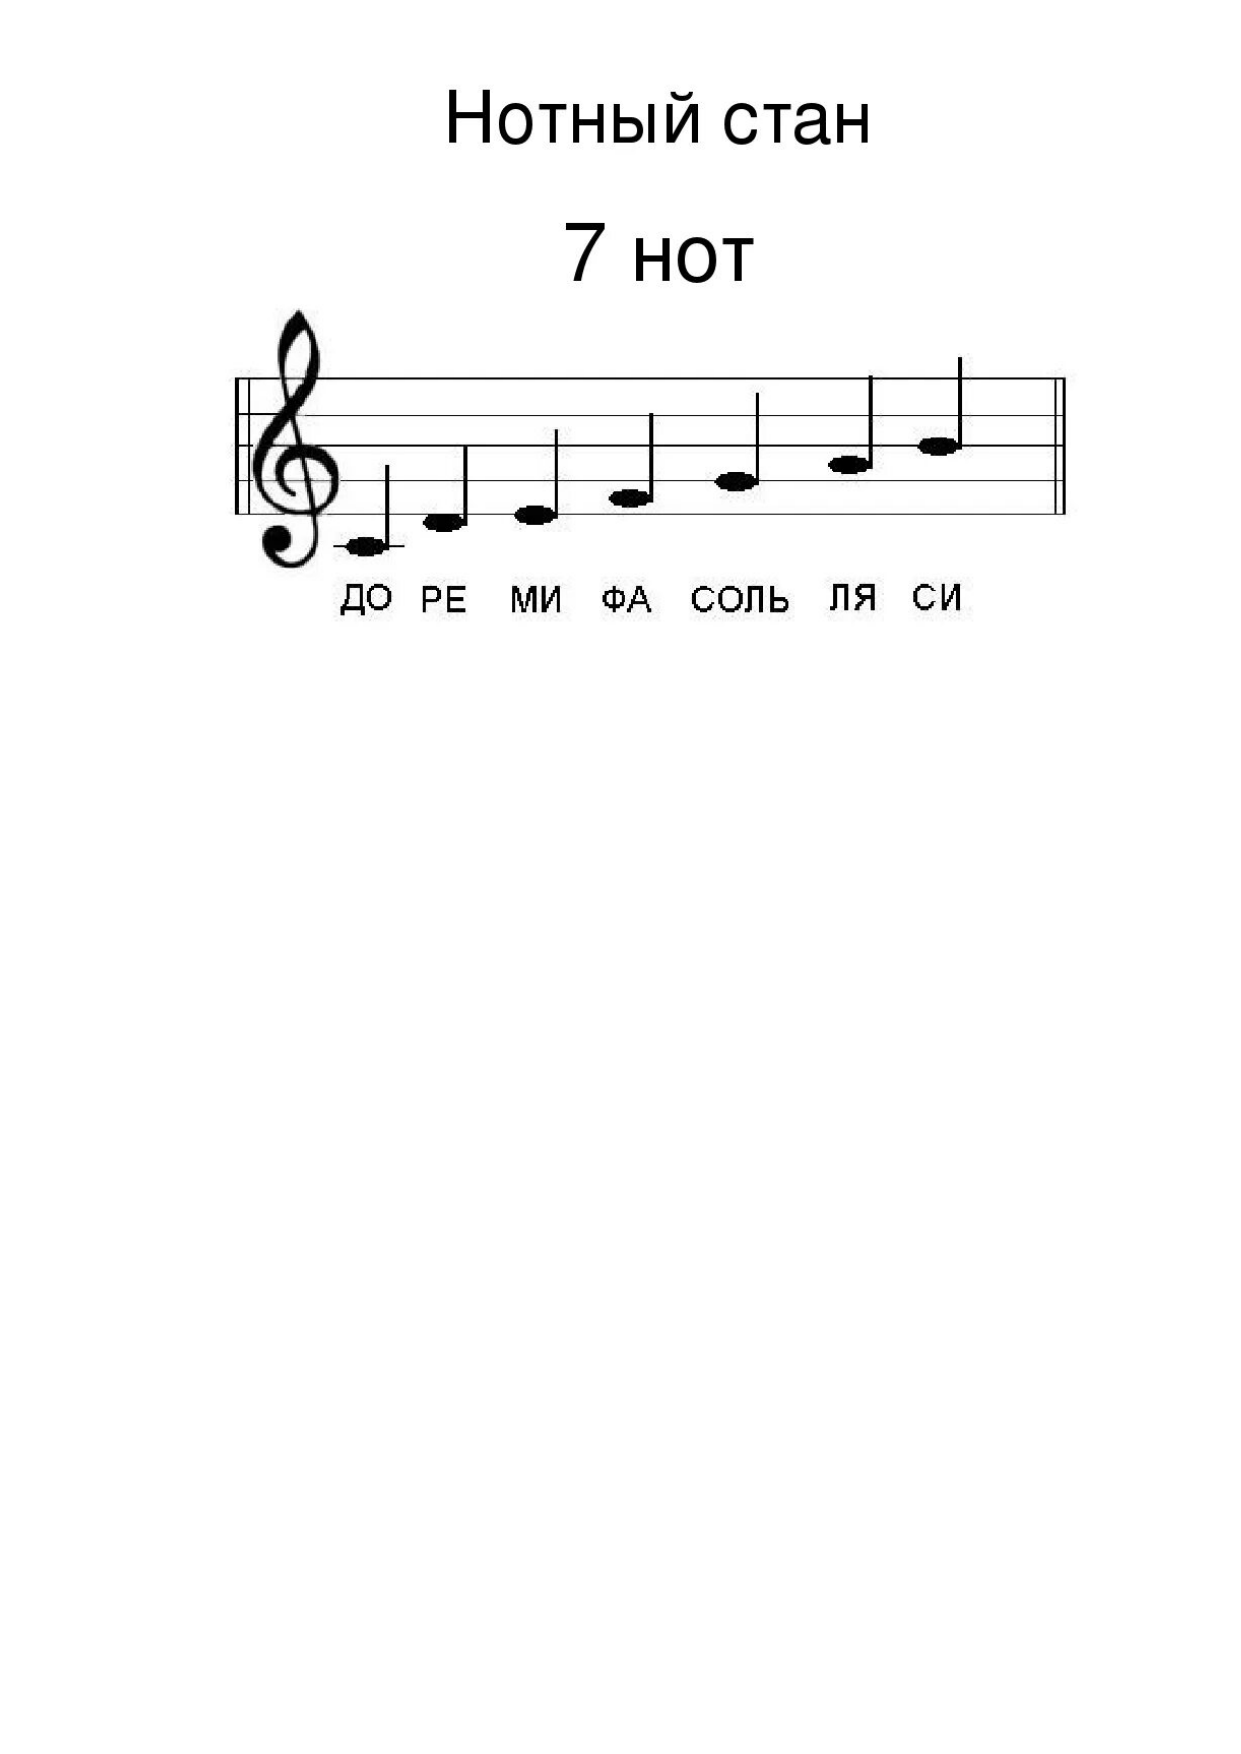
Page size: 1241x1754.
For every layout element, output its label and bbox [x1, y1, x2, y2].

picture [177, 44, 1152, 776]
